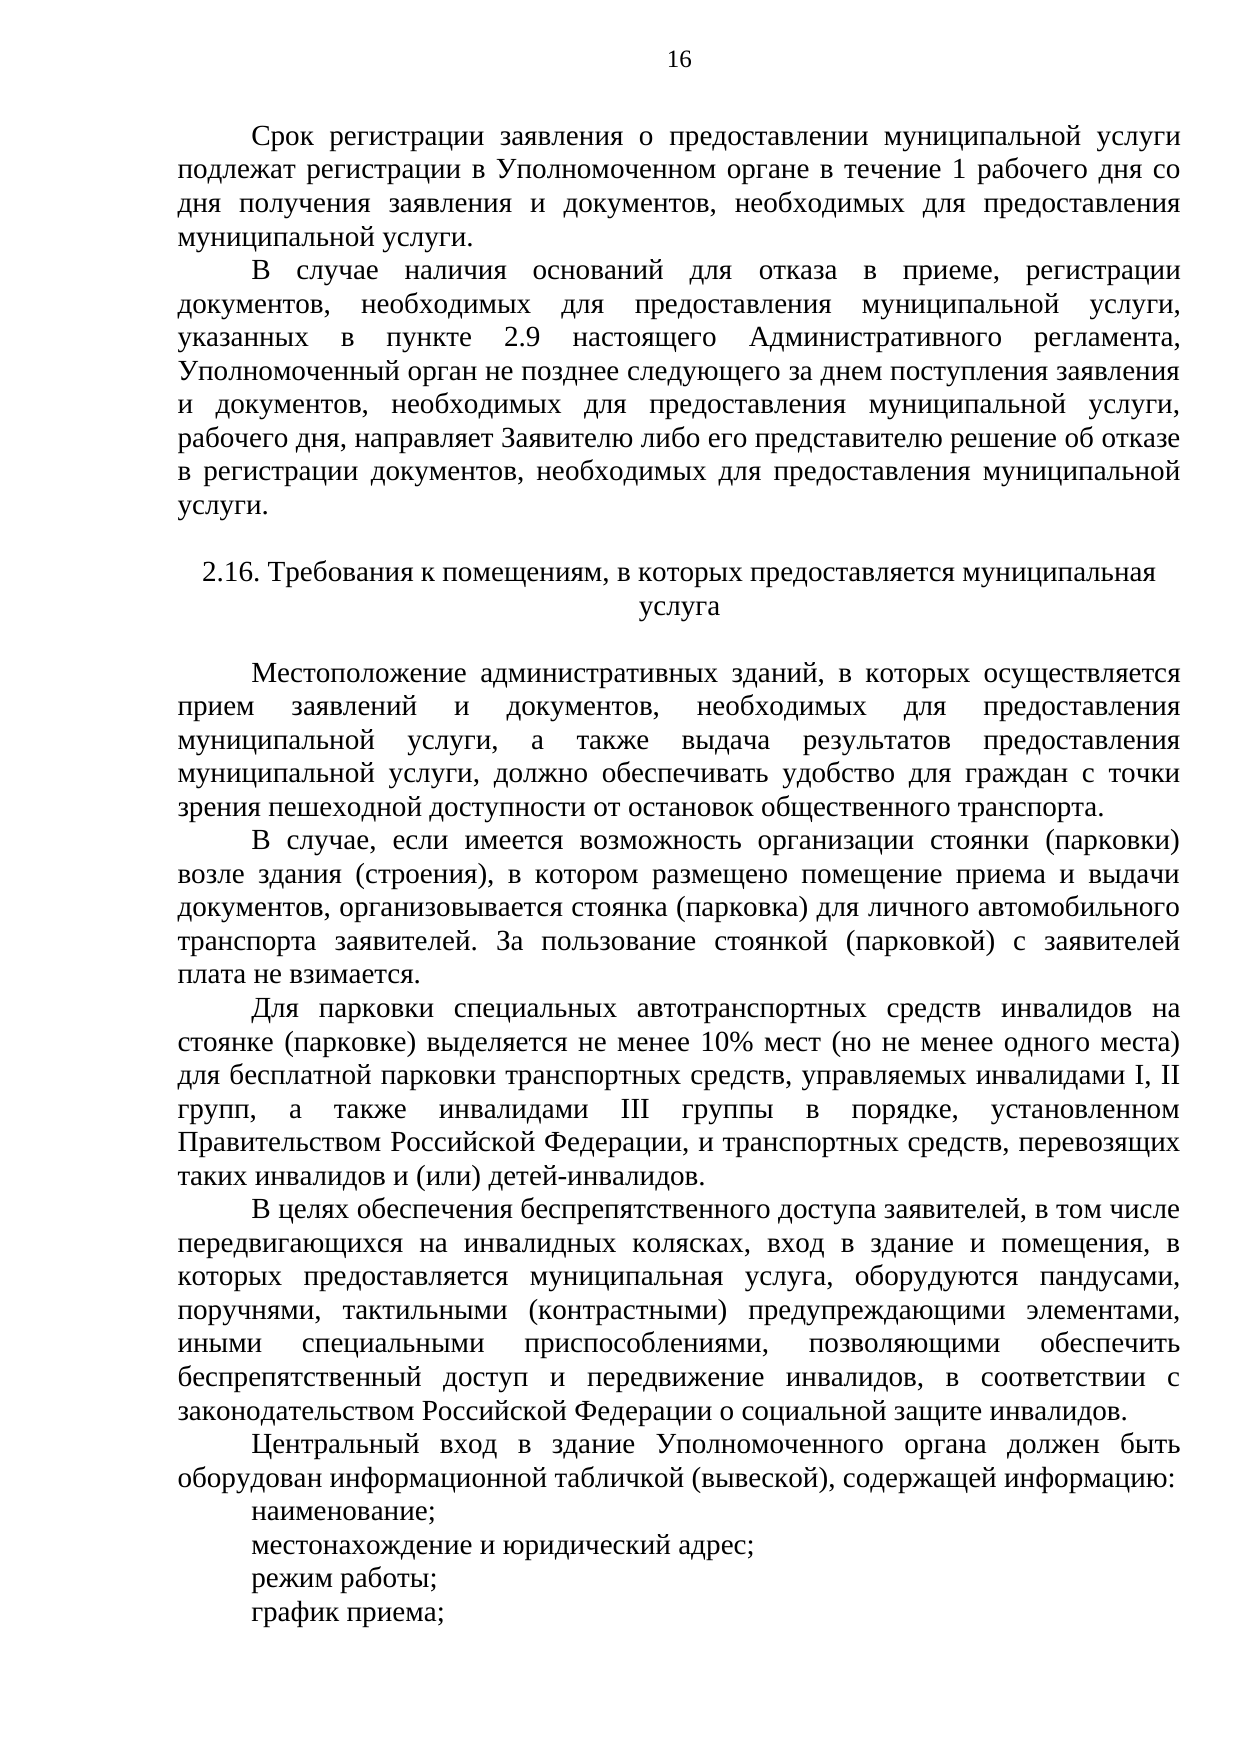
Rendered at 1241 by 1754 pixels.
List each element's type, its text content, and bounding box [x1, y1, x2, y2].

text Для парковки специальных автотранспортных средств инвалидов на стоянке (парковке) выделяется не менее 10% мест (но не менее одного места) для бесплатной парковки транспортных средств, управляемых инвалидами I, II групп, а также инвалидами III группы в порядке, установленном Правительством Российской Федерации, и транспортных средств, перевозящих таких инвалидов и (или) детей-инвалидов. [177, 990, 1181, 1191]
text местонахождение и юридический адрес; [177, 1527, 1181, 1560]
text В целях обеспечения беспрепятственного доступа заявителей, в том числе передвигающихся на инвалидных колясках, вход в здание и помещения, в которых предоставляется муниципальная услуга, оборудуются пандусами, поручнями, тактильными (контрастными) предупреждающими элементами, иными специальными приспособлениями, позволяющими обеспечить беспрепятственный доступ и передвижение инвалидов, в соответствии с законодательством Российской Федерации о социальной защите инвалидов. [177, 1191, 1181, 1426]
text В случае, если имеется возможность организации стоянки (парковки) возле здания (строения), в котором размещено помещение приема и выдачи документов, организовывается стоянка (парковка) для личного автомобильного транспорта заявителей. За пользование стоянкой (парковкой) с заявителей плата не взимается. [177, 822, 1181, 990]
text Срок регистрации заявления о предоставлении муниципальной услуги подлежат регистрации в Уполномоченном органе в течение 1 рабочего дня со дня получения заявления и документов, необходимых для предоставления муниципальной услуги. [177, 118, 1181, 252]
text Центральный вход в здание Уполномоченного органа должен быть оборудован информационной табличкой (вывеской), содержащей информацию: [177, 1426, 1181, 1493]
text Местоположение административных зданий, в которых осуществляется прием заявлений и документов, необходимых для предоставления муниципальной услуги, а также выдача результатов предоставления муниципальной услуги, должно обеспечивать удобство для граждан с точки зрения пешеходной доступности от остановок общественного транспорта. [177, 655, 1181, 822]
text В случае наличия оснований для отказа в приеме, регистрации документов, необходимых для предоставления муниципальной услуги, указанных в пункте 2.9 настоящего Административного регламента, Уполномоченный орган не позднее следующего за днем поступления заявления и документов, необходимых для предоставления муниципальной услуги, рабочего дня, направляет Заявителю либо его представителю решение об отказе в регистрации документов, необходимых для предоставления муниципальной услуги. [177, 252, 1181, 521]
text режим работы; [177, 1560, 1181, 1594]
text график приема; [177, 1594, 1181, 1627]
text 2.16. Требования к помещениям, в которых предоставляется муниципальная услуга [177, 554, 1181, 621]
text наименование; [177, 1493, 1181, 1527]
